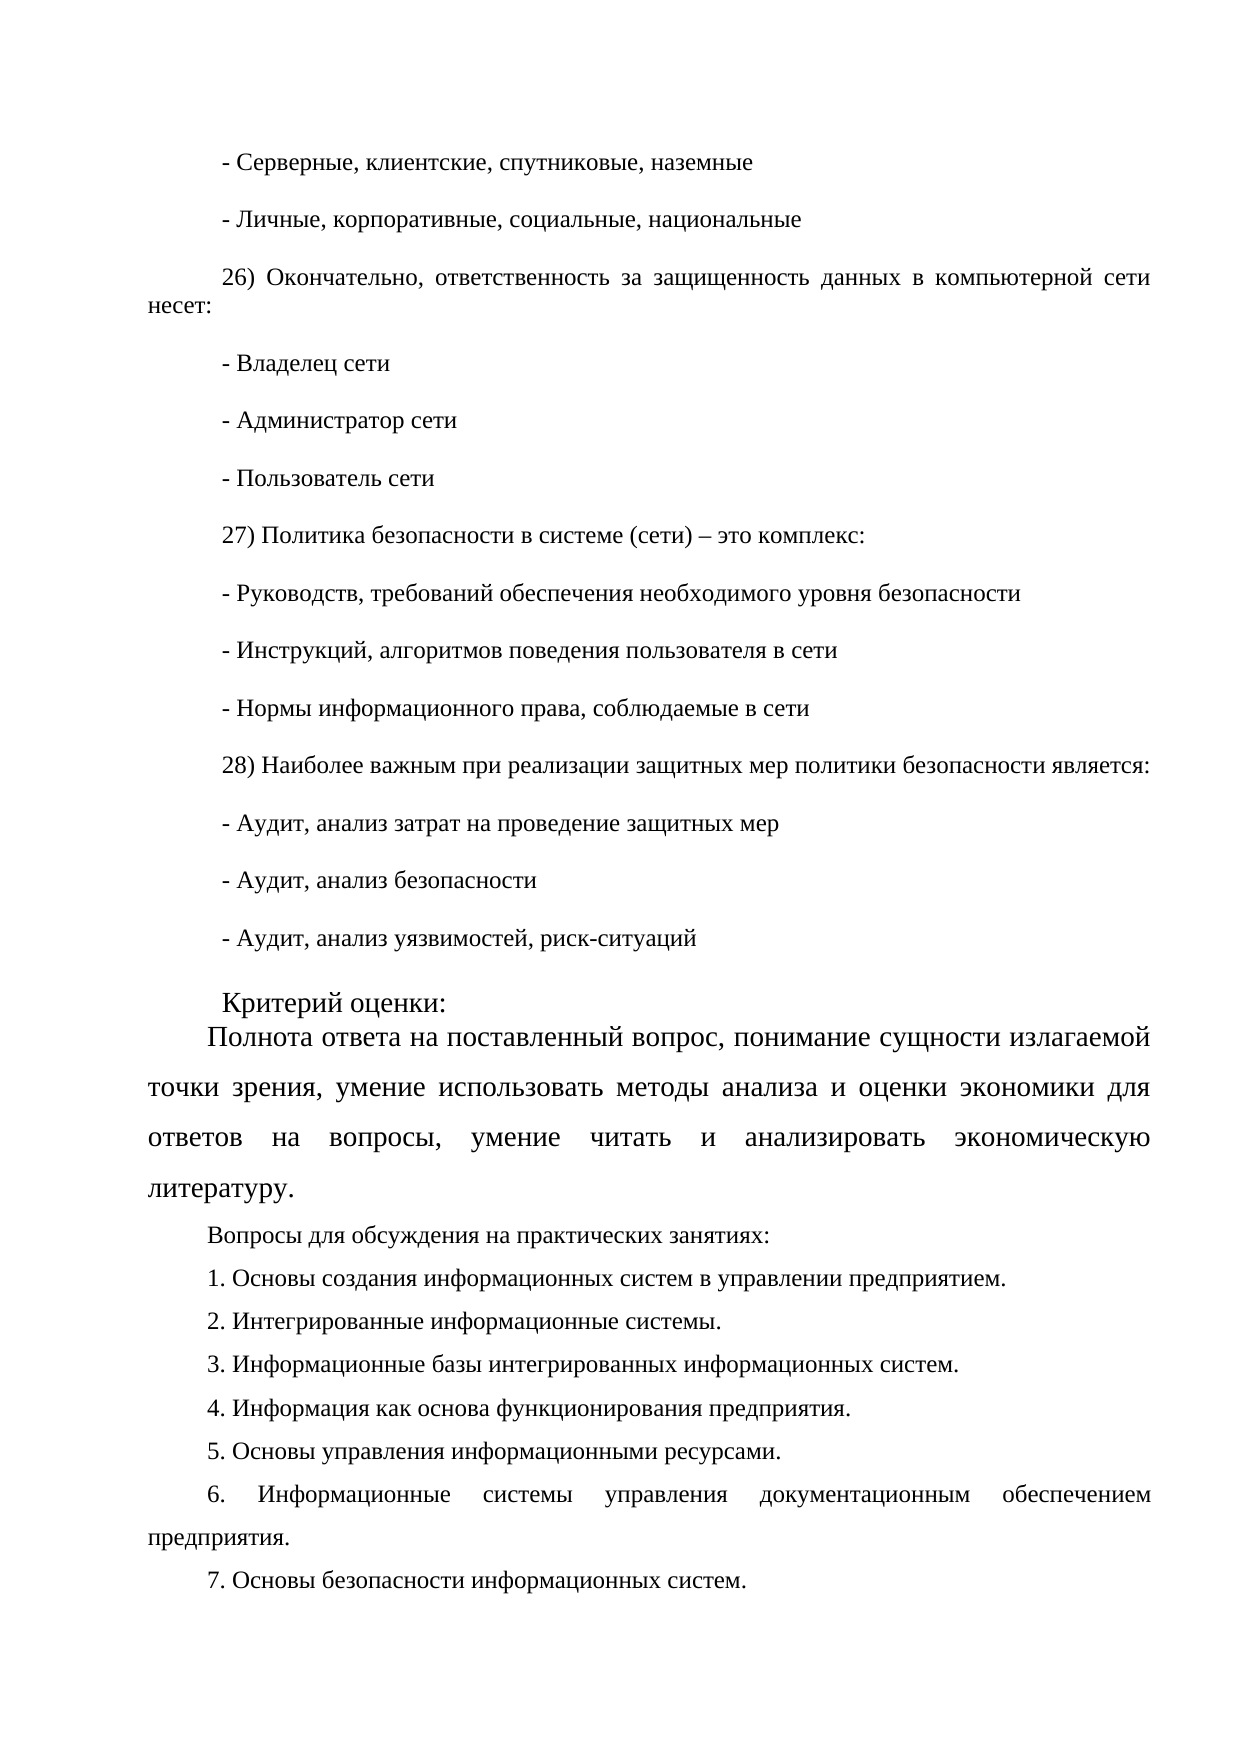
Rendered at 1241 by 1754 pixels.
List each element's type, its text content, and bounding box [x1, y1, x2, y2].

text - Личные, корпоративные, социальные, национальные [148, 204, 1152, 233]
text 1. Основы создания информационных систем в управлении предприятием. [148, 1263, 1152, 1292]
text - Аудит, анализ безопасности [148, 866, 1152, 894]
text 5. Основы управления информационными ресурсами. [148, 1436, 1152, 1464]
text 2. Интегрированные информационные системы. [148, 1306, 1152, 1335]
text - Инструкций, алгоритмов поведения пользователя в сети [148, 636, 1152, 664]
text 4. Информация как основа функционирования предприятия. [148, 1393, 1152, 1421]
text Полнота ответа на поставленный вопрос, понимание сущности излагаемой точки зрения, умение использовать методы анализа и оценки экономики для ответов на вопросы, умение читать и анализировать экономическую литературу. [148, 1019, 1152, 1203]
text - Руководств, требований обеспечения необходимого уровня безопасности [148, 578, 1152, 607]
text 28) Наиболее важным при реализации защитных мер политики безопасности является: [148, 751, 1152, 779]
text - Аудит, анализ уязвимостей, риск-ситуаций [148, 923, 1152, 952]
text Вопросы для обсуждения на практических занятиях: [148, 1220, 1152, 1249]
text 7. Основы безопасности информационных систем. [148, 1565, 1152, 1594]
text - Администратор сети [148, 406, 1152, 434]
text 6. Информационные системы управления документационным обеспечением предприятия. [148, 1479, 1152, 1551]
text Критерий оценки: [148, 985, 1152, 1019]
text - Серверные, клиентские, спутниковые, наземные [148, 147, 1152, 176]
text 27) Политика безопасности в системе (сети) – это комплекс: [148, 521, 1152, 549]
text 3. Информационные базы интегрированных информационных систем. [148, 1349, 1152, 1378]
text - Владелец сети [148, 348, 1152, 377]
text 26) Окончательно, ответственность за защищенность данных в компьютерной сети несет: [148, 262, 1152, 319]
text - Аудит, анализ затрат на проведение защитных мер [148, 808, 1152, 837]
text - Нормы информационного права, соблюдаемые в сети [148, 693, 1152, 722]
text - Пользователь сети [148, 463, 1152, 492]
